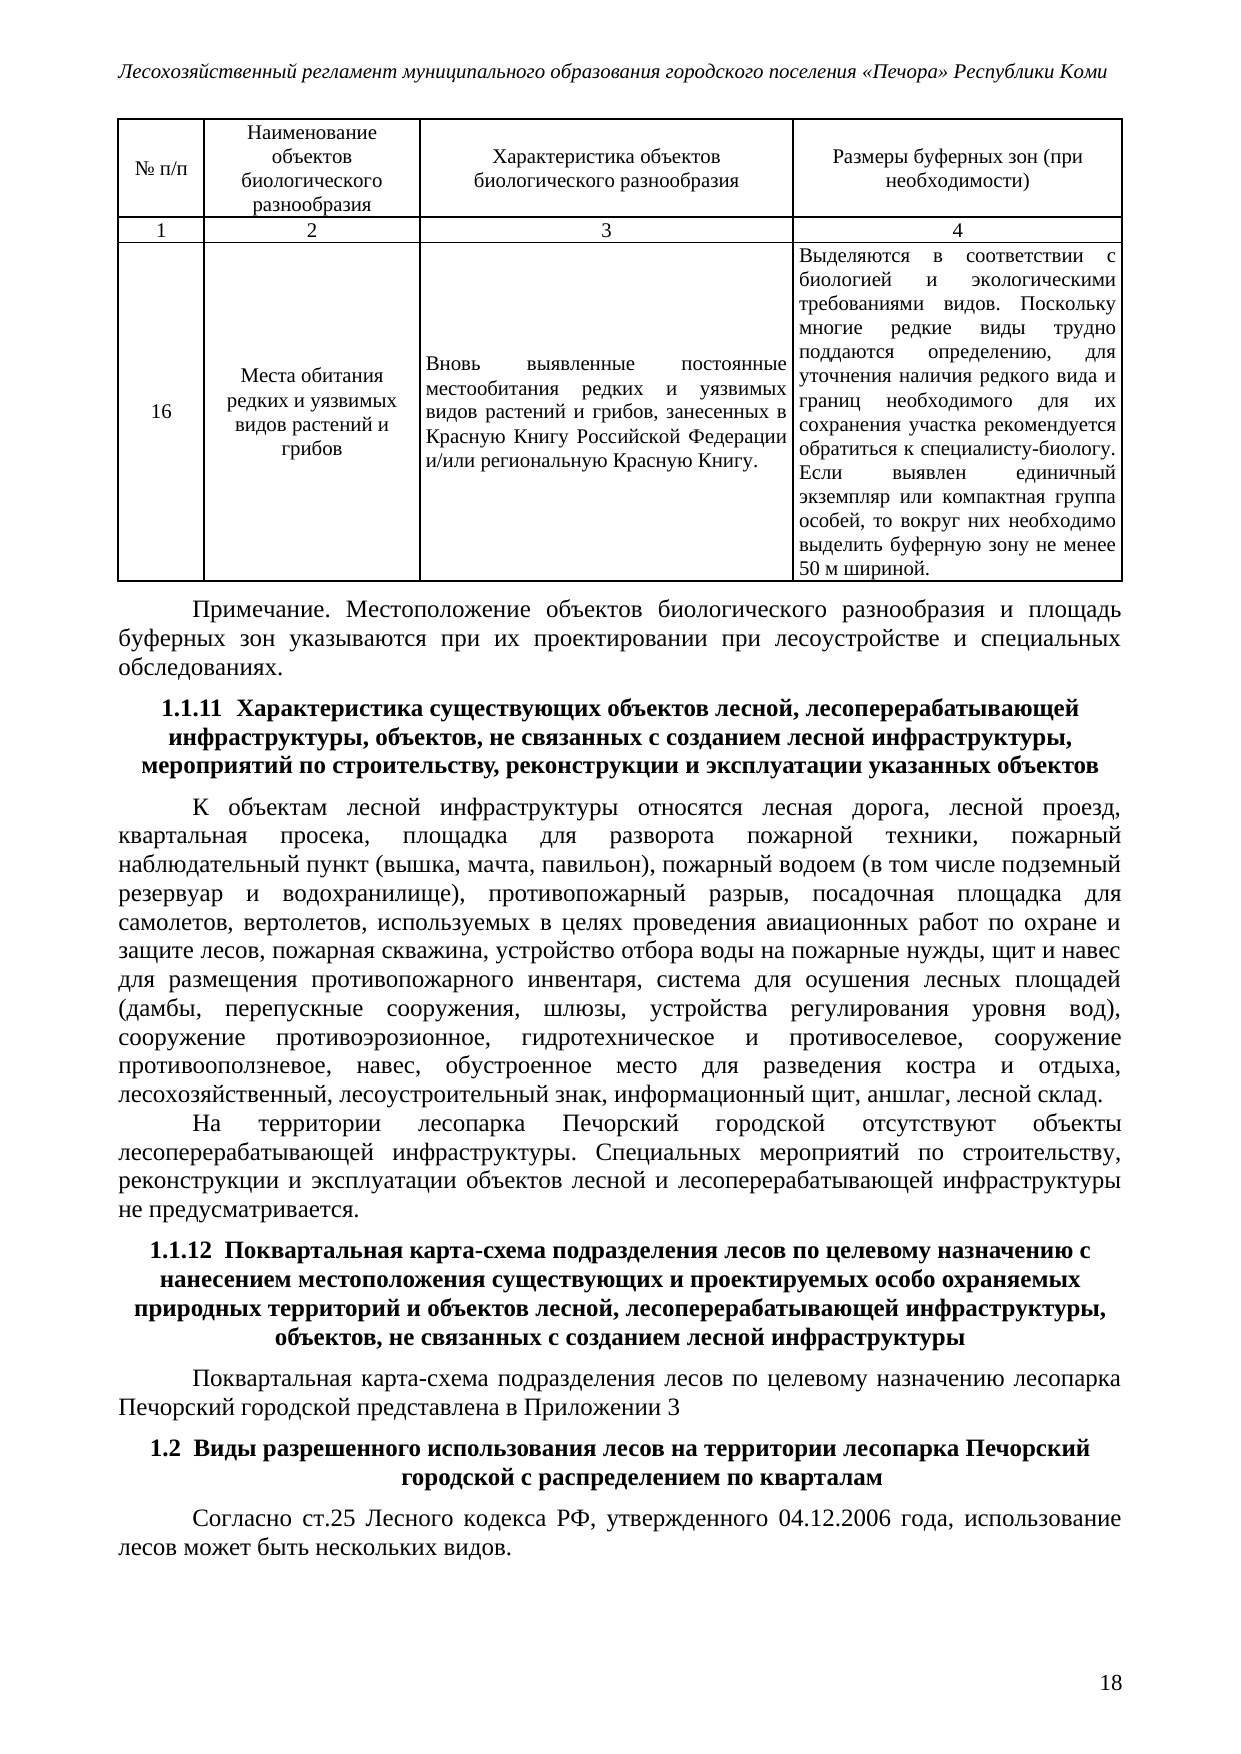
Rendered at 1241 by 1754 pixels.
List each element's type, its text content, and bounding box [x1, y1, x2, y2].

subtitle Поквартальная карта-схема подразделения лесов по целевому назначению с нанесением местоположения существующих и проектируемых особо охраняемых природных территорий и объектов лесной, лесоперерабатывающей инфраструктуры, объектов, не связанных с созданием лесной инфраструктуры [118, 1235, 1122, 1350]
text Примечание. Местоположение объектов биологического разнообразия и площадь буферных зон указываются при их проектировании при лесоустройстве и специальных обследованиях. [118, 594, 1122, 680]
table_cell 4 [794, 218, 1121, 242]
text Поквартальная карта-схема подразделения лесов по целевому назначению лесопарка Печорский городской представлена в Приложении 3 [118, 1363, 1122, 1420]
subtitle Характеристика существующих объектов лесной, лесоперерабатывающей инфраструктуры, объектов, не связанных с созданием лесной инфраструктуры, мероприятий по строительству, реконструкции и эксплуатации указанных объектов [118, 693, 1122, 779]
table_cell Вновь выявленные постоянные местообитания редких и уязвимых видов растений и грибов, занесенных в Красную Книгу Российской Федерации и/или региональную Красную Книгу. [421, 243, 792, 580]
table_header Характеристика объектов биологического разнообразия [421, 120, 792, 216]
table_cell 1 [119, 218, 203, 242]
table_header № п/п [119, 120, 203, 216]
table_cell 16 [119, 243, 203, 580]
subtitle Виды разрешенного использования лесов на территории лесопарка Печорский городской с распределением по кварталам [118, 1433, 1122, 1490]
table_cell 3 [421, 218, 792, 242]
table_cell Места обитания редких и уязвимых видов растений и грибов [205, 243, 419, 580]
table_header Наименование объектов биологического разнообразия [205, 120, 419, 216]
text На территории лесопарка Печорский городской отсутствуют объекты лесоперерабатывающей инфраструктуры. Специальных мероприятий по строительству, реконструкции и эксплуатации объектов лесной и лесоперерабатывающей инфраструктуры не предусматривается. [118, 1108, 1122, 1223]
text К объектам лесной инфраструктуры относятся лесная дорога, лесной проезд, квартальная просека, площадка для разворота пожарной техники, пожарный наблюдательный пункт (вышка, мачта, павильон), пожарный водоем (в том числе подземный резервуар и водохранилище), противопожарный разрыв, посадочная площадка для самолетов, вертолетов, используемых в целях проведения авиационных работ по охране и защите лесов, пожарная скважина, устройство отбора воды на пожарные нужды, щит и навес для размещения противопожарного инвентаря, система для осушения лесных площадей (дамбы, перепускные сооружения, шлюзы, устройства регулирования уровня вод), сооружение противоэрозионное, гидротехническое и противоселевое, сооружение противооползневое, навес, обустроенное место для разведения костра и отдыха, лесохозяйственный, лесоустроительный знак, информационный щит, аншлаг, лесной склад. [118, 792, 1122, 1108]
table_header Размеры буферных зон (при необходимости) [794, 120, 1121, 216]
table_cell 2 [205, 218, 419, 242]
table_cell Выделяются в соответствии с биологией и экологическими требованиями видов. Поскольку многие редкие виды трудно поддаются определению, для уточнения наличия редкого вида и границ необходимого для их сохранения участка рекомендуется обратиться к специалисту-биологу. Если выявлен единичный экземпляр или компактная группа особей, то вокруг них необходимо выделить буферную зону не менее шириной. [794, 243, 1121, 580]
text Согласно ст.25 Лесного кодекса РФ, утвержденного 04.12.2006 года, использование лесов может быть нескольких видов. [118, 1503, 1122, 1560]
